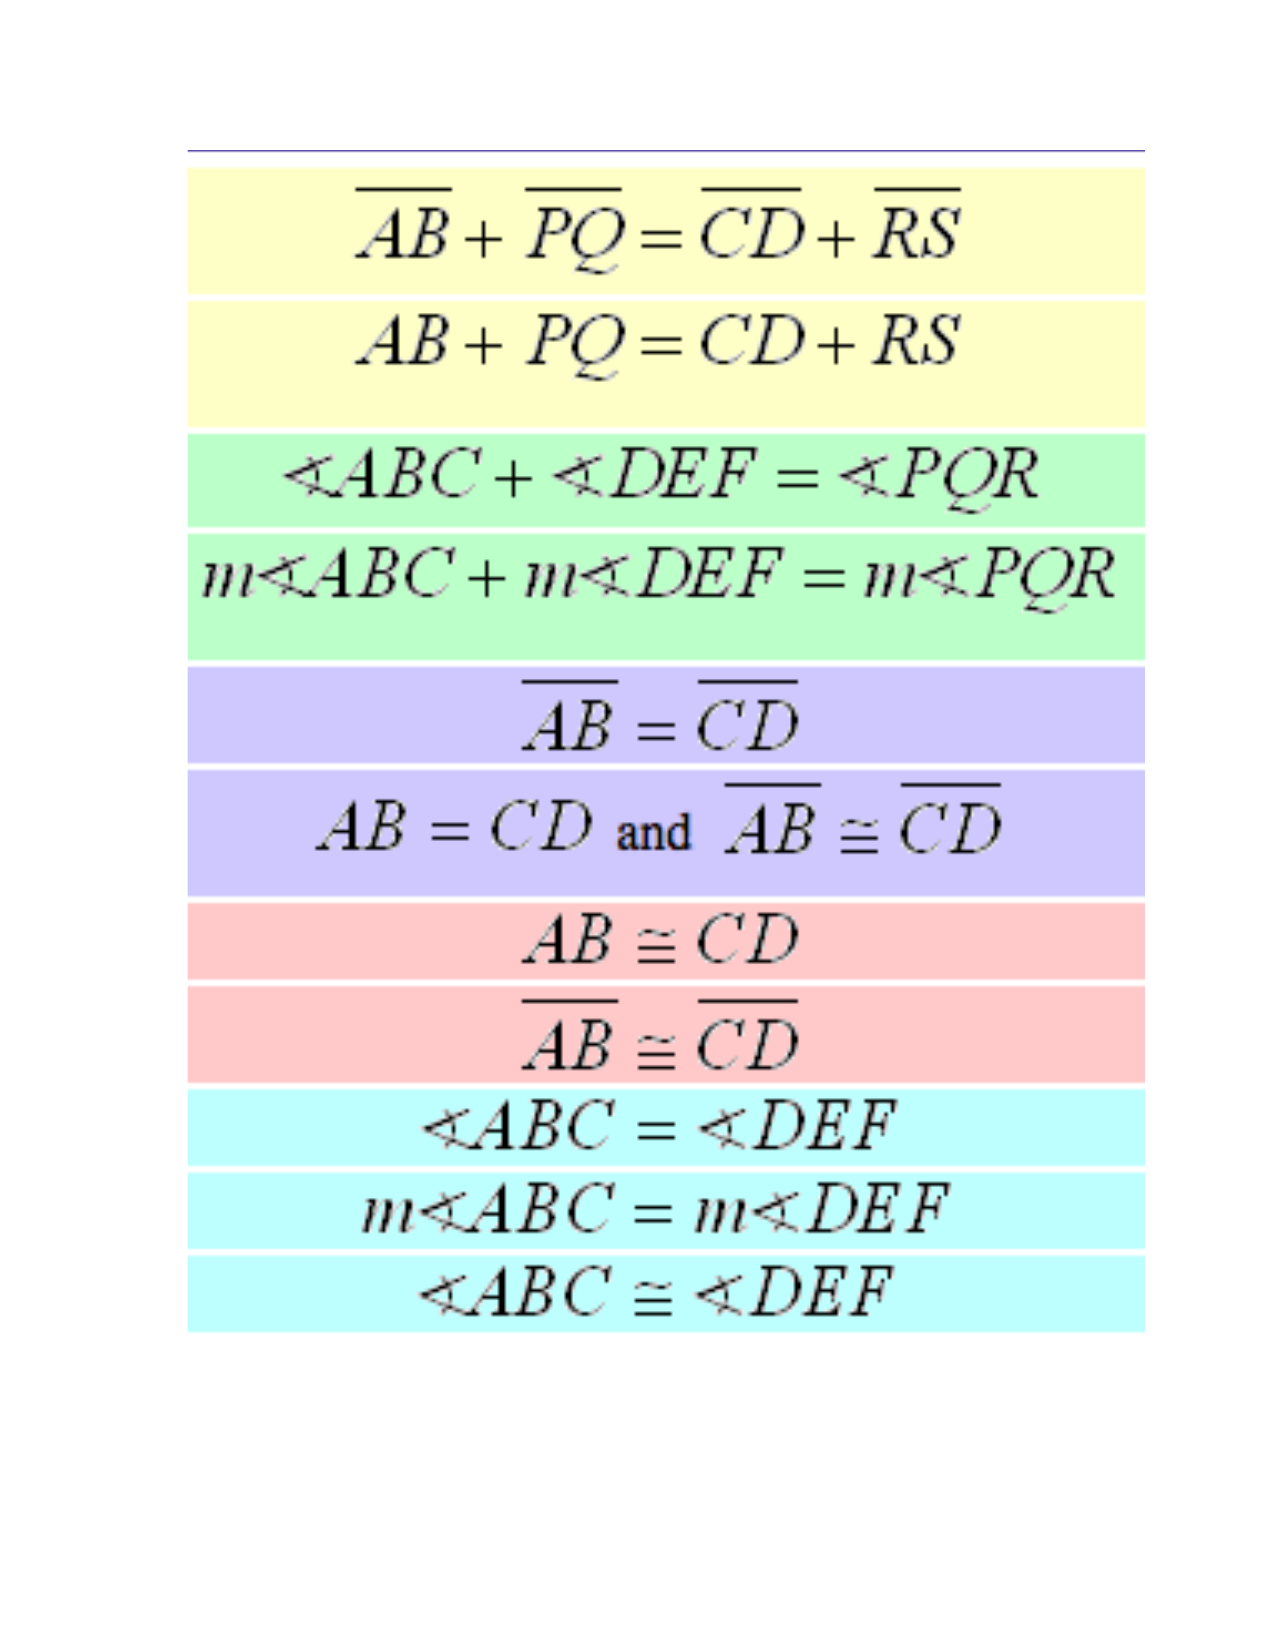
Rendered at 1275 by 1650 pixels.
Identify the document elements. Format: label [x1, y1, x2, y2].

picture [187, 150, 1145, 1350]
